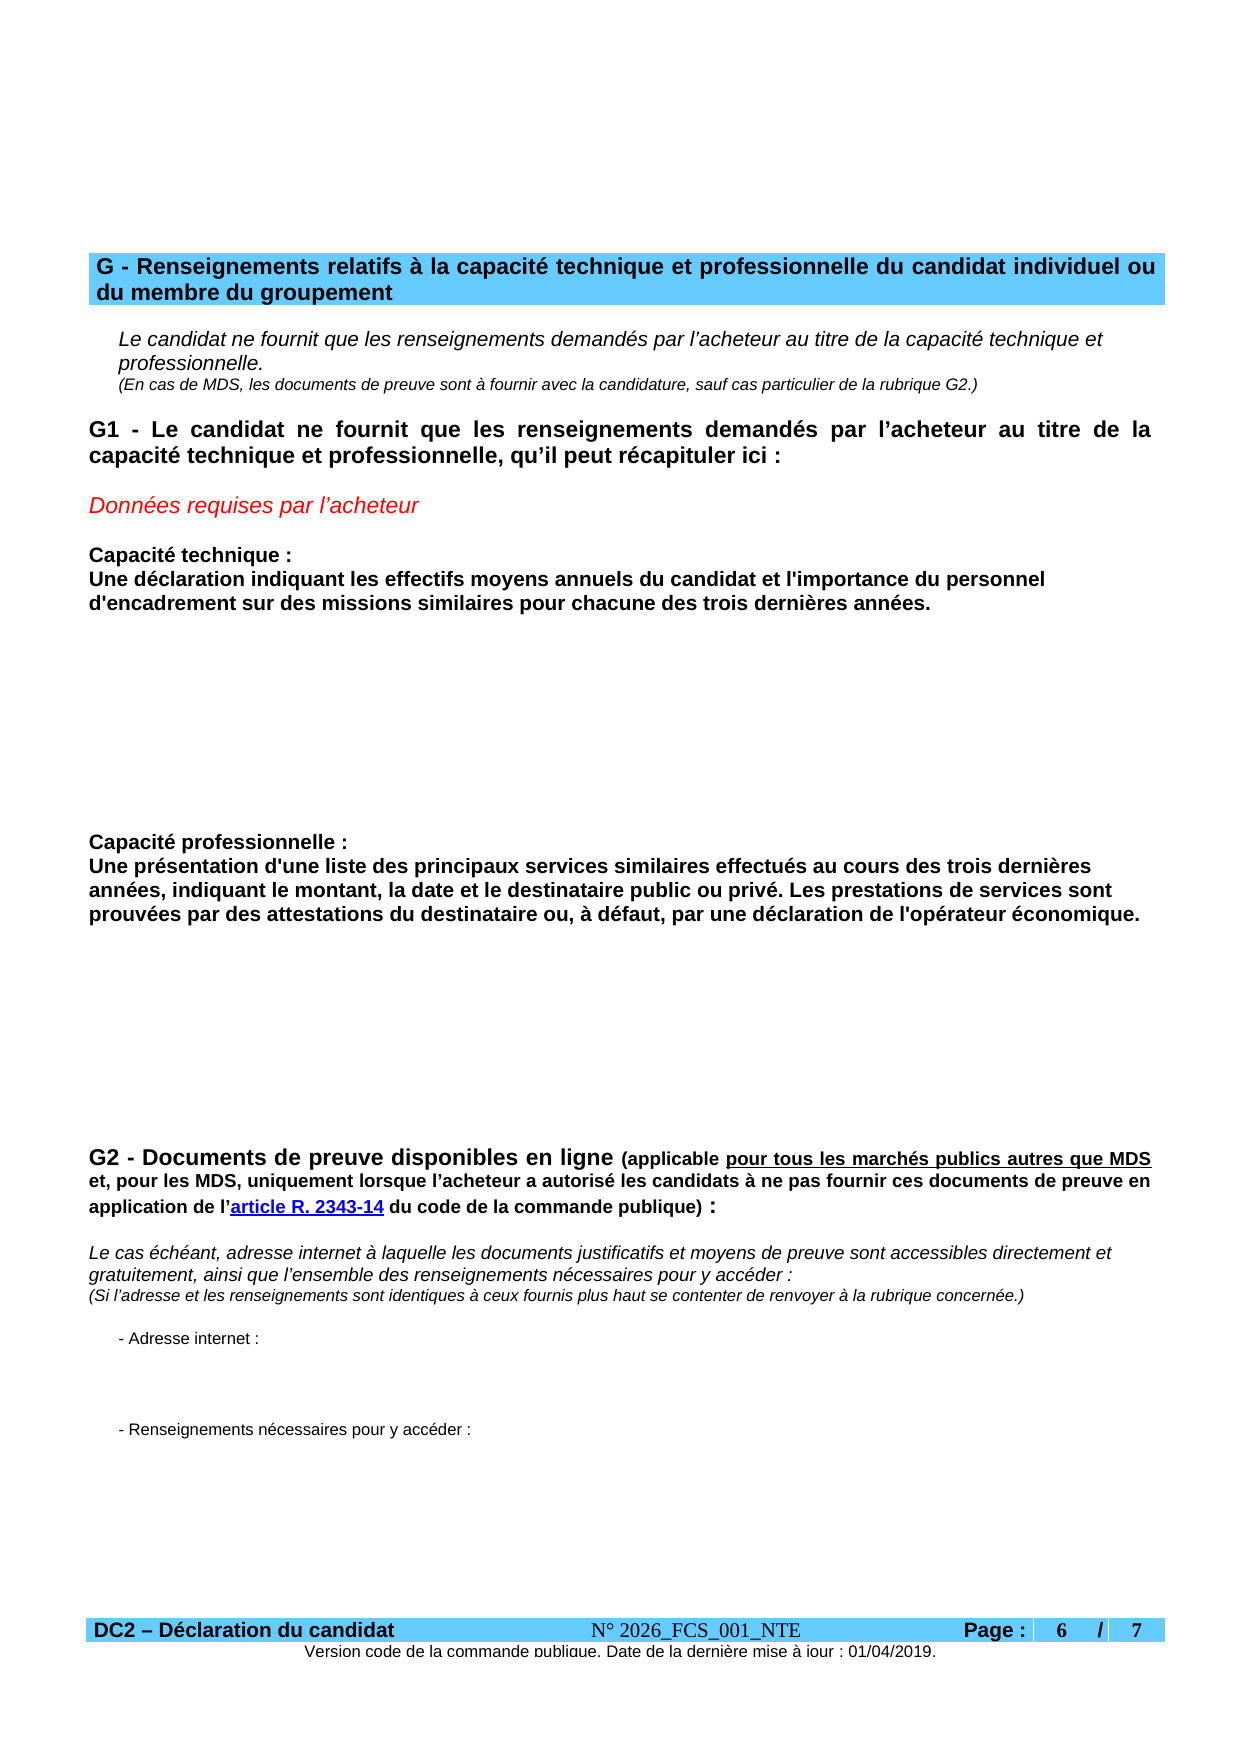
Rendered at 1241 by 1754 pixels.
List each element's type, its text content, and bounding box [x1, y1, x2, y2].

text Le candidat ne fournit que les renseignements demandés par l’acheteur au titre de la capacité technique et professionnelle. (En cas de MDS, les documents de preuve sont à fournir avec la candidature, sauf cas particulier de la rubrique G2.) [118, 327, 1152, 394]
text Capacité professionnelle : [89, 830, 1152, 854]
text (Si l’adresse et les renseignements sont identiques à ceux fournis plus haut se contenter de renvoyer à la rubrique concernée.) [89, 1285, 1152, 1304]
text Une déclaration indiquant les effectifs moyens annuels du candidat et l'importance du personnel d'encadrement sur des missions similaires pour chacune des trois dernières années. [89, 567, 1152, 614]
text Capacité technique : [89, 543, 1152, 567]
text G1 - Le candidat ne fournit que les renseignements demandés par l’acheteur au titre de la capacité technique et professionnelle, qu’il peut récapituler ici : [89, 416, 1152, 468]
table_header G - Renseignements relatifs à la capacité technique et professionnelle du candidat individuel ou du membre du groupement [89, 253, 1165, 305]
text Données requises par l’acheteur [89, 492, 1152, 519]
text Le cas échéant, adresse internet à laquelle les documents justificatifs et moyens de preuve sont accessibles directement et gratuitement, ainsi que l’ensemble des renseignements nécessaires pour y accéder : [89, 1242, 1152, 1285]
text Une présentation d'une liste des principaux services similaires effectués au cours des trois dernières années, indiquant le montant, la date et le destinataire public ou privé. Les prestations de services sont prouvées par des attestations du destinataire ou, à défaut, par une déclaration de l'opérateur économique. [89, 854, 1152, 926]
text G2 - Documents de preuve disponibles en ligne (applicable pour tous les marchés publics autres que MDS et, pour les MDS, uniquement lorsque l’acheteur a autorisé les candidats à ne pas fournir ces documents de preuve en application de l’article R. 2343-14 du code de la commande publique) : [89, 1144, 1152, 1218]
text - Adresse internet : [118, 1328, 1152, 1348]
text - Renseignements nécessaires pour y accéder : [118, 1419, 1152, 1439]
